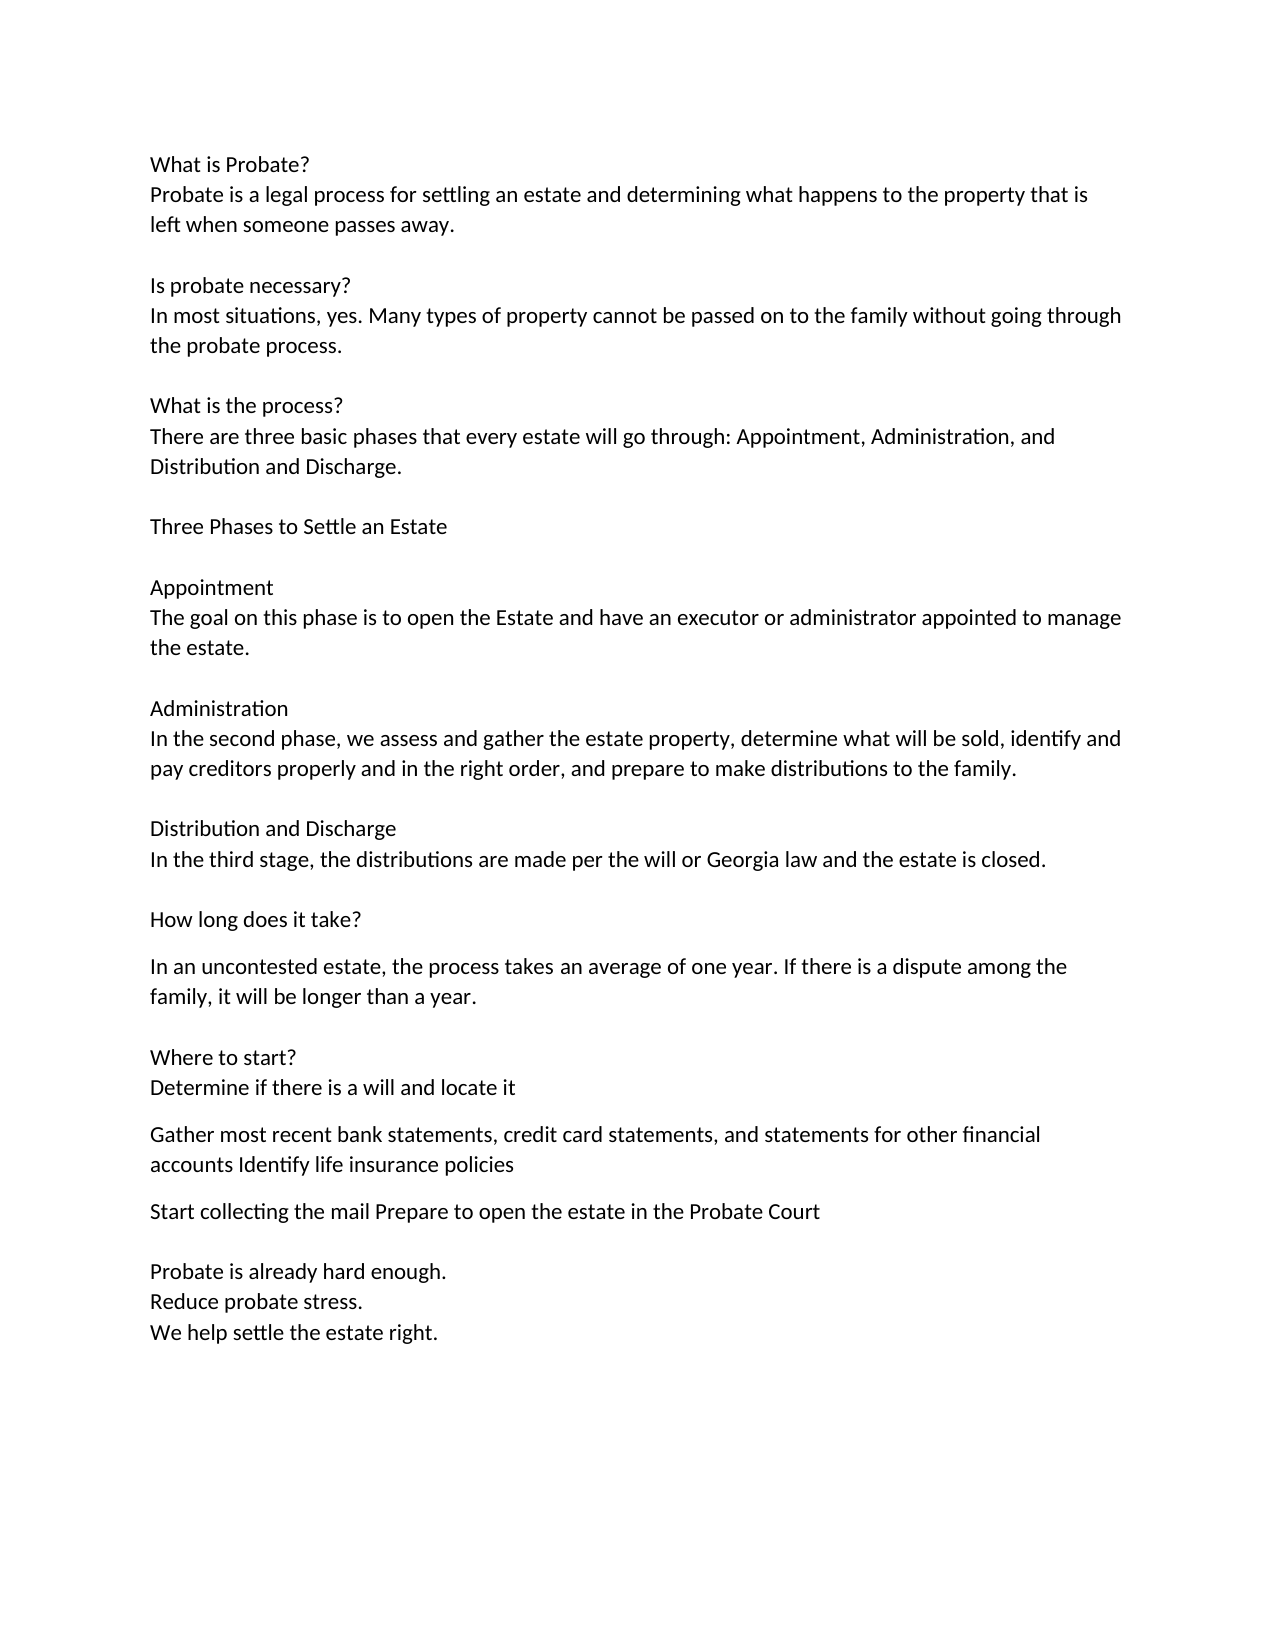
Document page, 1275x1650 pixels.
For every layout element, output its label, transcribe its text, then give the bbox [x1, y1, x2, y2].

text Start collecting the mail Prepare to open the estate in the Probate Court Probate is already hard enough. Reduce probate stress. We help settle the estate right. [150, 1197, 1125, 1346]
text In an uncontested estate, the process takes an average of one year. If there is a dispute among the family, it will be longer than a year. Where to start? Determine if there is a will and locate it [150, 952, 1125, 1101]
text Gather most recent bank statements, credit card statements, and statements for other financial accounts Identify life insurance policies [150, 1120, 1125, 1178]
text What is Probate? Probate is a legal process for settling an estate and determining what happens to the property that is left when someone passes away. Is probate necessary? In most situations, yes. Many types of property cannot be passed on to the family without going through the probate process. What is the process? There are three basic phases that every estate will go through: Appointment, Administration, and Distribution and Discharge. Three Phases to Settle an Estate Appointment The goal on this phase is to open the Estate and have an executor or administrator appointed to manage the estate. Administration In the second phase, we assess and gather the estate property, determine what will be sold, identify and pay creditors properly and in the right order, and prepare to make distributions to the family. Distribution and Discharge In the third stage, the distributions are made per the will or Georgia law and the estate is closed. How long does it take? [150, 150, 1125, 933]
